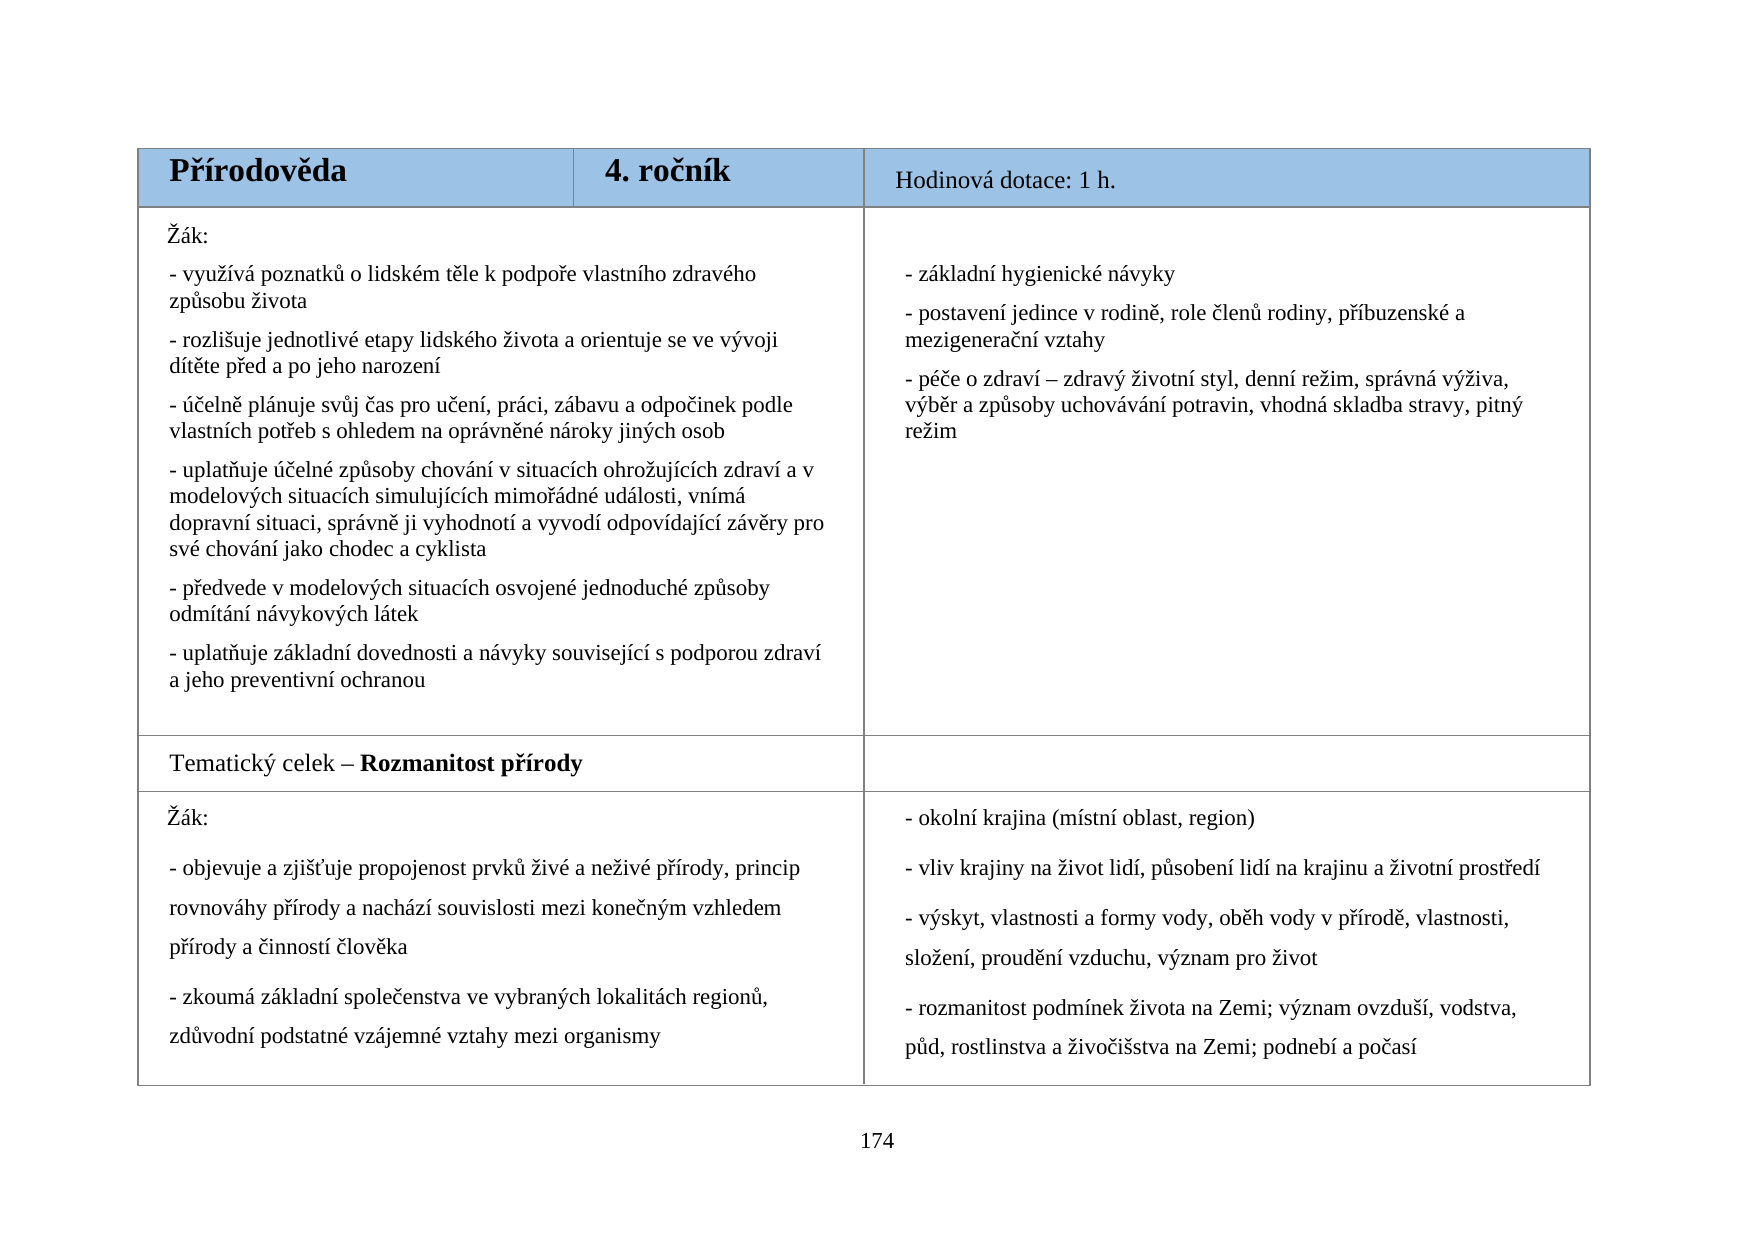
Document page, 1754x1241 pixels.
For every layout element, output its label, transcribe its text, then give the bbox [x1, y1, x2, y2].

table_header Přírodověda [139, 149, 573, 206]
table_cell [865, 792, 1589, 1084]
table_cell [139, 792, 863, 1084]
table_cell [865, 736, 1589, 791]
table_header Hodinová dotace: 1 h. [865, 149, 1589, 206]
table_cell Žák: - využívá poznatků o lidském těle k podpoře vlastního zdravého způsobu života - rozlišuje jednotlivé etapy lidského života a orientuje se ve vývoji dítěte před a po jeho narození - účelně plánuje svůj čas pro učení, práci, zábavu a odpočinek podle vlastních potřeb s ohledem na oprávněné nároky jiných osob - uplatňuje účelné způsoby chování v situacích ohrožujících zdraví a v modelových situacích simulujících mimořádné události, vnímá dopravní situaci, správně ji vyhodnotí a vyvodí odpovídající závěry pro své chování jako chodec a cyklista - předvede v modelových situacích osvojené jednoduché způsoby odmítání návykových látek - uplatňuje základní dovednosti a návyky související s podporou zdraví a jeho preventivní ochranou [139, 208, 863, 735]
table_cell Tematický celek – Rozmanitost přírody [139, 736, 863, 791]
table_cell - základní hygienické návyky - postavení jedince v rodině, role členů rodiny, příbuzenské a mezigenerační vztahy - péče o zdraví – zdravý životní styl, denní režim, správná výživa, výběr a způsoby uchovávání potravin, vhodná skladba stravy, pitný režim [865, 208, 1589, 735]
table_header 4. ročník [574, 149, 863, 206]
